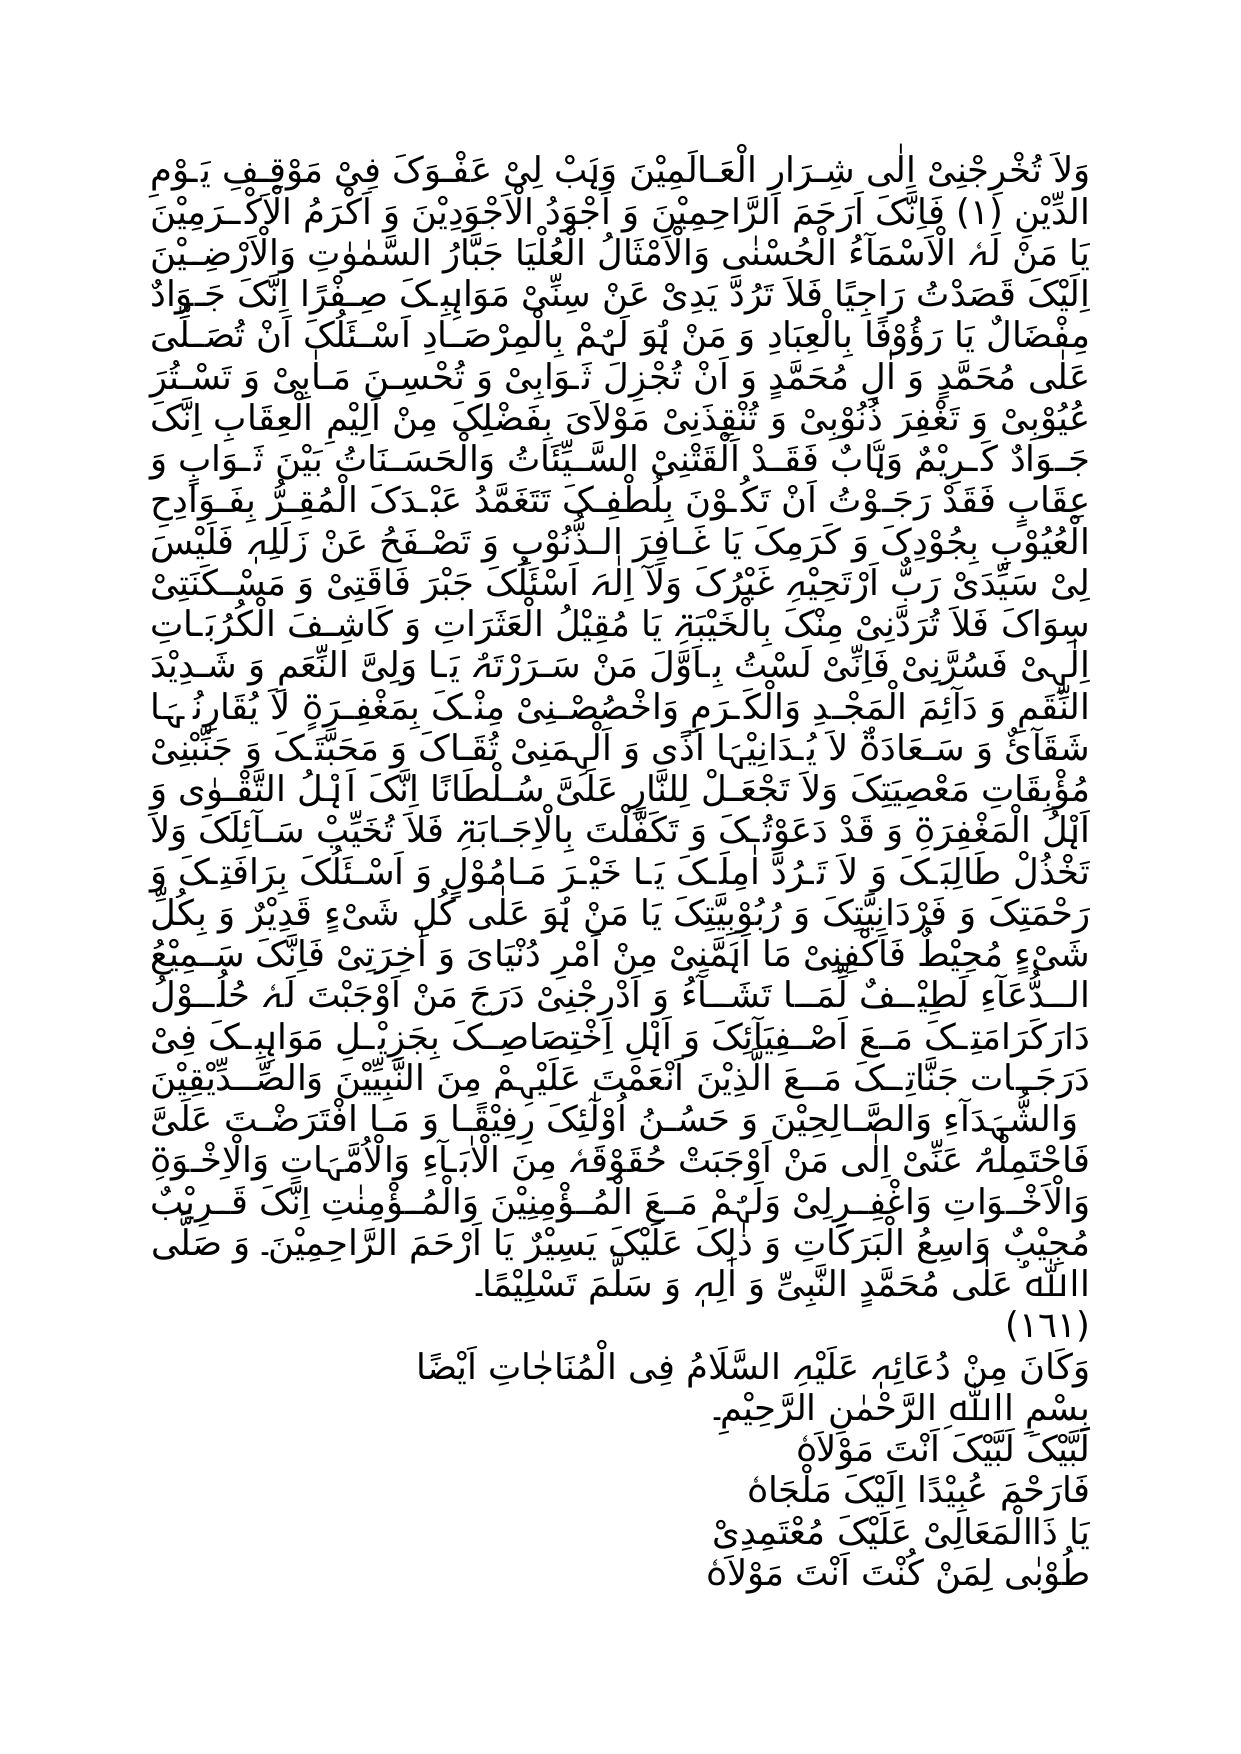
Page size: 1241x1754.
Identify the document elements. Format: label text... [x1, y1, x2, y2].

text (١٦١) [150, 1305, 1090, 1346]
text وَکَانَ مِنْ دُعَائِہٖ عَلَیْہِ السَّلَامُ فِی الْمُنَاجٰاتِ اَیْضًا [150, 1346, 1090, 1387]
text یَا ذَاالْمَعَالِیْ عَلَیْکَ مُعْتَمِدِیْ [150, 1511, 1090, 1552]
text طُوْبٰی لِمَنْ کُنْتَ اَنْتَ مَوْلاَہٗ [150, 1552, 1090, 1594]
text فَارَحْمَ عُبِیْدًا اِلَیْکَ مَلْجَاہٗ [150, 1470, 1090, 1511]
text بِسْمِ اﷲِ الرَّحْمٰنِ الرَّحِیْمِ۔ [150, 1387, 1090, 1429]
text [150, 150, 1090, 1305]
text لَبَّیْکَ لَبَّیْکَ اَنْتَ مَوْلاَہٗ [150, 1429, 1090, 1470]
